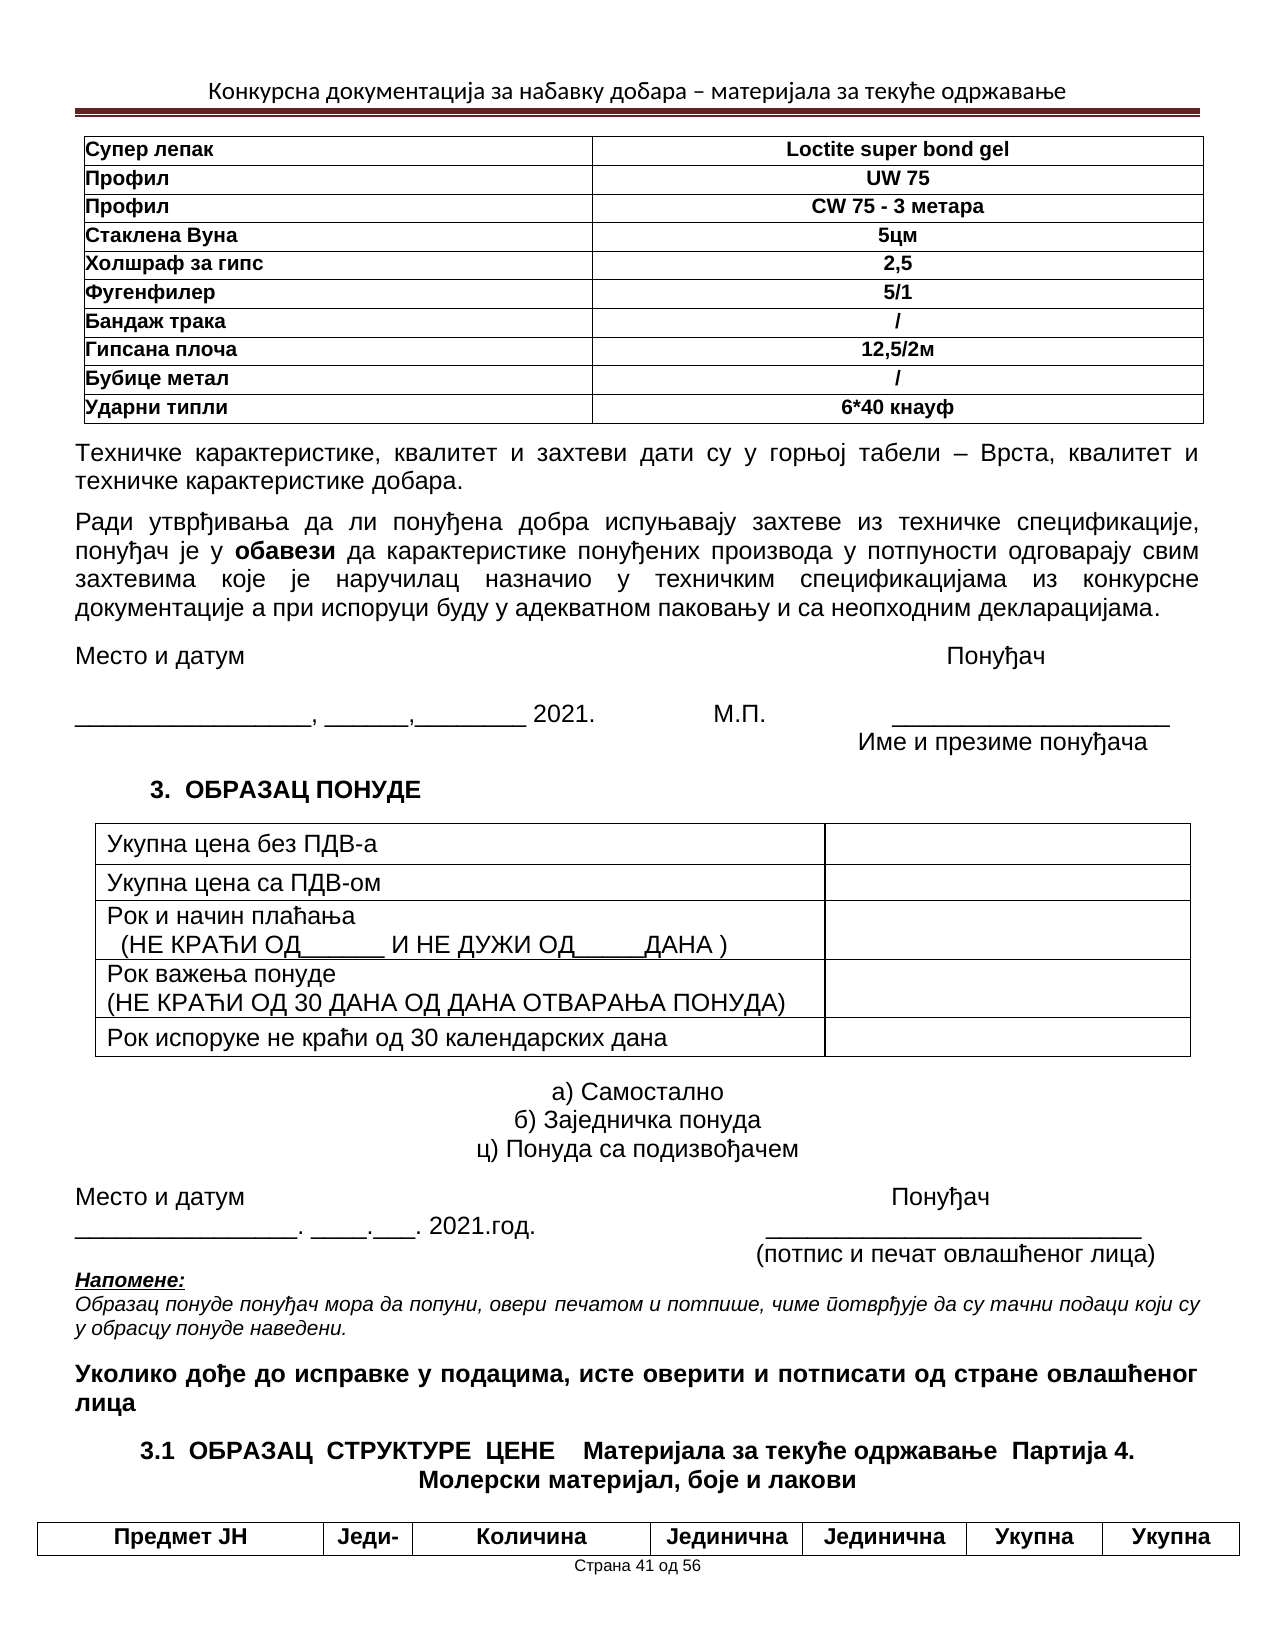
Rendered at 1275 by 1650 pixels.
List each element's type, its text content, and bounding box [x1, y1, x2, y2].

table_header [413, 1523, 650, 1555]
text 3. ОБРАЗАЦ ПОНУДЕ [150, 775, 1275, 804]
text Ради утврђивања да ли понуђена добра испуњавају захтеве из техничке спецификације, понуђач је у обавези да карактеристике понуђених производа у потпуности одговарају свим захтевима које је наручилац назначио у техничким спецификацијама из конкурсне документације а при испоруци буду у адекватном паковању и са неопходним декларацијама. [75, 507, 1200, 622]
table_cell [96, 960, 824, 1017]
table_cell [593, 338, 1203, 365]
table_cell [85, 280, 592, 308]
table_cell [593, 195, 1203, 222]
text Напомене: [75, 1268, 1200, 1292]
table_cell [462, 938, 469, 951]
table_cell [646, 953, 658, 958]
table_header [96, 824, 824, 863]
text Место и датум Понуђач [75, 1182, 1200, 1211]
text 3.1 ОБРАЗAЦ СТРУКТУРЕ ЦЕНЕ Материјала за текуће одржавање Партија 4. Молерски материјал, боје и лакови [75, 1436, 1200, 1493]
text (потпис и печат овлашћеног лица) [75, 1239, 1200, 1268]
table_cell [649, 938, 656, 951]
text а) Самостално [75, 1076, 1200, 1105]
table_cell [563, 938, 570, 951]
text Уколико дође до исправке у подацима, исте оверити и потписати од стране овлашћеног лица [75, 1359, 1200, 1417]
text _________________, ______,________ 2021. М.П. ____________________ [75, 699, 1200, 727]
text Образац понуде понуђач мора да попуни, овери печатом и потпише, чиме потврђује да су тачни подаци који су у обрасцу понуде наведени. [75, 1292, 1200, 1340]
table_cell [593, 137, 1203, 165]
text Техничке карактеристике, квалитет и захтеви дати су у горњој табели – Врста, квалитет и техничке карактеристике добара. [75, 437, 1200, 495]
text Место и датум Понуђач [75, 641, 1200, 670]
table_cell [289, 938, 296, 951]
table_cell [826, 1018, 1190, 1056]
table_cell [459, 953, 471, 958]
text Име и презиме понуђача [104, 727, 1200, 756]
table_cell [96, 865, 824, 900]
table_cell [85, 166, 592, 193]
text ________________. ____.___. 2021.год. ___________________________ [75, 1211, 1200, 1239]
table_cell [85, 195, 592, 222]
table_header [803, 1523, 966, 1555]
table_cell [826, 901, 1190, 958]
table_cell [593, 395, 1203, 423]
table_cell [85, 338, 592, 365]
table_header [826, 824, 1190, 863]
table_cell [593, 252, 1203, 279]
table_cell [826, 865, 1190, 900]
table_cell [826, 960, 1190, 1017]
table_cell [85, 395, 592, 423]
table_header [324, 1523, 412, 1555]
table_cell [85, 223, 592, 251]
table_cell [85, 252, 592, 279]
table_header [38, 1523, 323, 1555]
text б) Заједничка понуда [75, 1105, 1200, 1134]
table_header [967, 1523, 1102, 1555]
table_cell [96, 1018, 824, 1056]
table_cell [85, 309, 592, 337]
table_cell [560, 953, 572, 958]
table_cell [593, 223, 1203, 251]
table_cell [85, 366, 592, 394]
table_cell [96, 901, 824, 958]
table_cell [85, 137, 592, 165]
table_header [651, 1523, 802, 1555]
text ц) Понуда са подизвођачем [75, 1134, 1200, 1163]
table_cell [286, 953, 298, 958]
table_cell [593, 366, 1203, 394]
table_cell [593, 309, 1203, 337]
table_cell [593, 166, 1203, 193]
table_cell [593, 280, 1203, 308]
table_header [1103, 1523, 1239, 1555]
